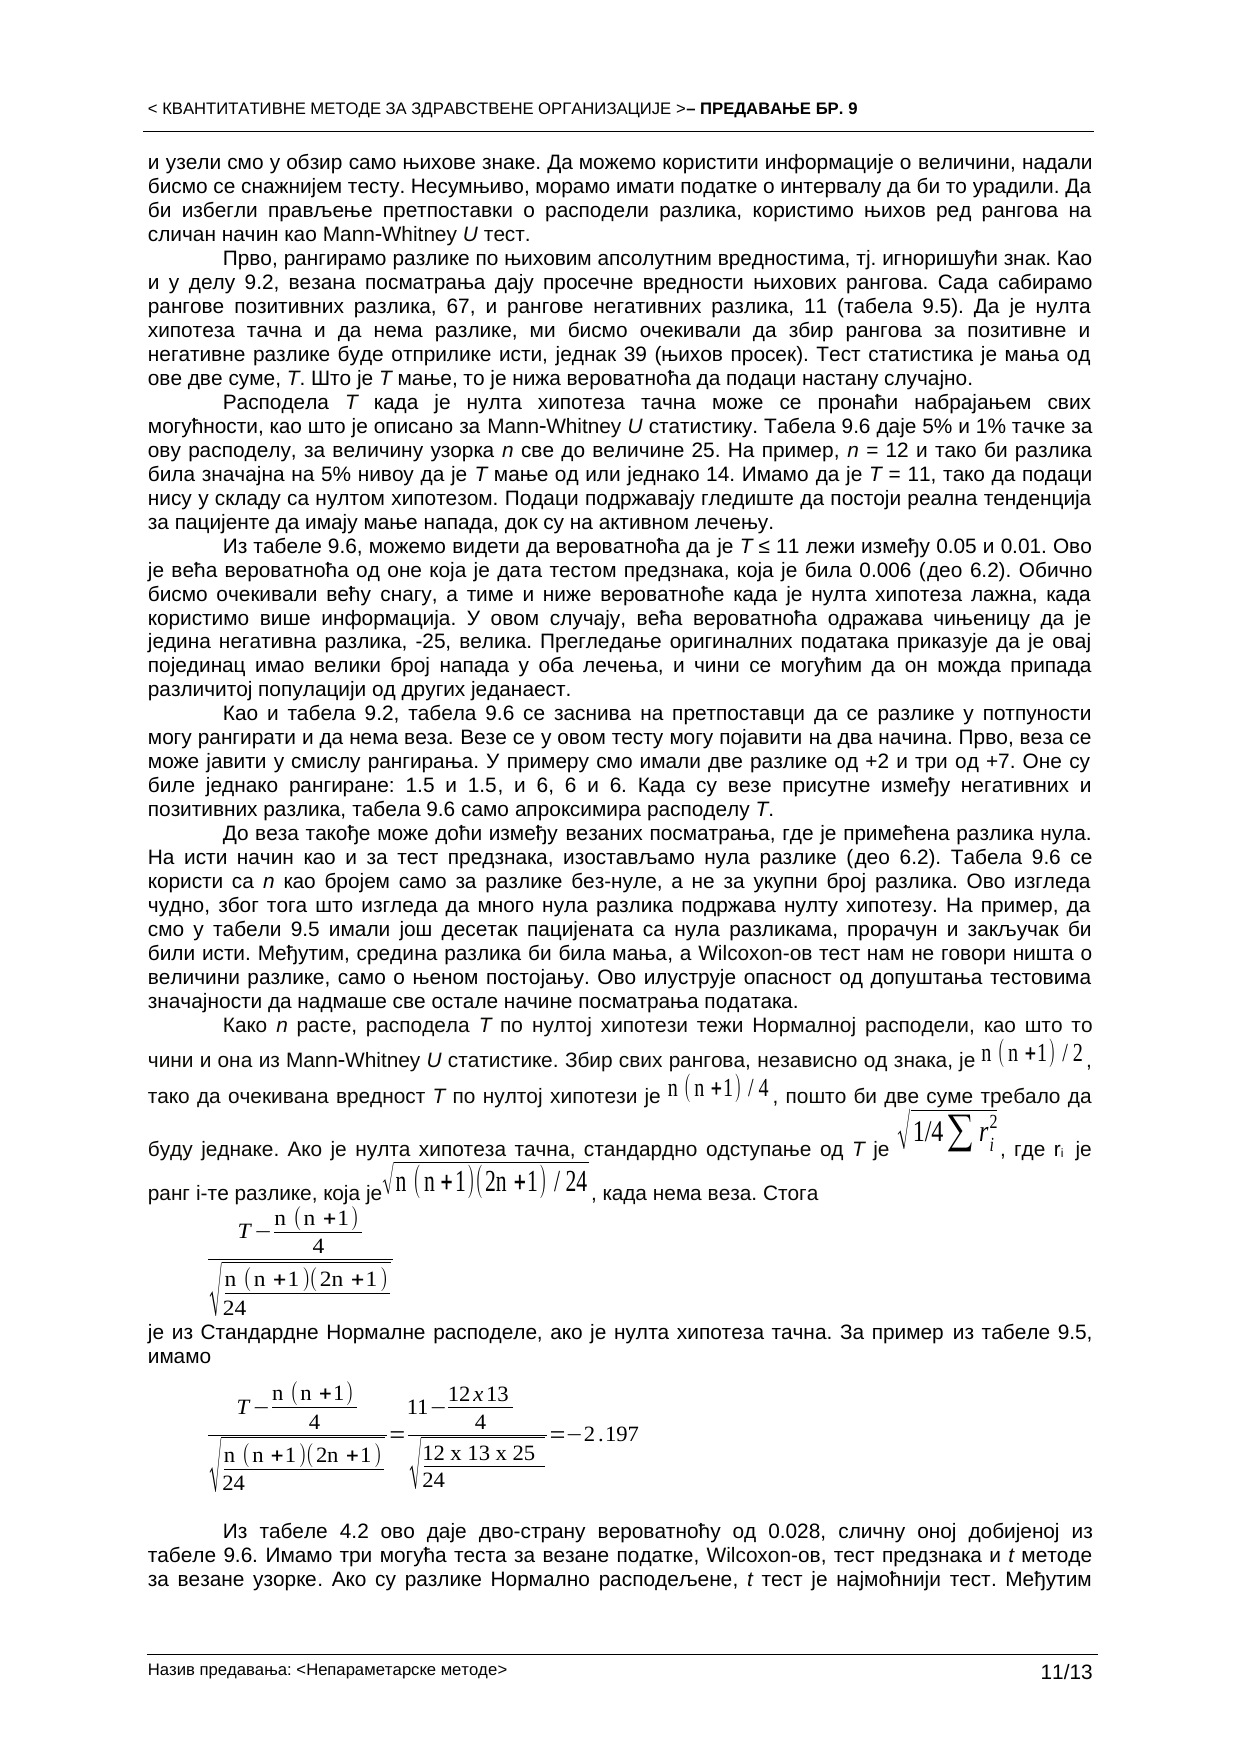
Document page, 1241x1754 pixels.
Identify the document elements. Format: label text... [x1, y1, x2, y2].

text Прво, рангирамо разлике по њиховим апсолутним вредностима, тј. игноришући знак. Као и у делу 9.2, везана посматрања дају просечне вредности њихових рангова. Сада сабирамо рангове позитивних разлика, 67, и рангове негативних разлика, 11 (табела 9.5). Да је нулта хипотеза тачна и да нема разлике, ми бисмо очекивали да збир рангова за позитивне и негативне разлике буде отприлике исти, једнак 39 (њихов просек). Тест статистика је мања од ове две суме, T. Што је T мање, то је нижа вероватноћа да подаци настану случајно. [148, 246, 1092, 390]
text До веза такође може доћи између везаних посматрања, где је примећена разлика нула. На исти начин као и за тест предзнака, изостављамо нула разлике (део 6.2). Табела 9.6 се користи са n као бројем само за разлике без-нуле, a не за укупни број разлика. Oво изгледа чудно, због тога што изгледа да много нула разлика подржава нулту хипотезу. На пример, да смо у табели 9.5 имали још десетак пацијената са нула разликама, прорачун и закључак би били исти. Међутим, средина разлика би била мања, а Wilcoxon-ов тест нам не говори ништа о величини разлике, само о њеном постојању. Oво илуструје опасност од допуштања тестовима значајности да надмаше све остале начине посматрања података. [148, 821, 1092, 1013]
text је из Стандардне Нормалне расподеле, ако је нулта хипотеза тачна. За пример из табеле 9.5, имамо [148, 1319, 1092, 1367]
text Расподела T када је нулта хипотеза тачна може се пронаћи набрајањем свих могућности, као што је описано за МannWhitney U статистику. Табела 9.6 даје 5% и 1% тачке за ову расподелу, за величину узорка n све до величине 25. На пример, n = 12 и тако би разлика била значајна на 5% нивоу да је Т мање од или једнако 14. Имамо да је Т = 11, тако да подаци нису у складу са нултом хипотезом. Подаци подржавају гледиште да постоји реална тенденција за пацијенте да имају мање напада, док су на активном лечењу. [148, 390, 1092, 533]
text Из табеле 9.6, можемо видети да вероватноћа да је Т ≤ 11 лежи између 0.05 и 0.01. Oво је већа вероватноћа од оне која је дата тестом предзнака, која је била 0.006 (део 6.2). Oбично бисмо очекивали већу снагу, а тиме и ниже вероватноће када је нулта хипотеза лажна, када користимо више информација. У овом случају, већа вероватноћа одражава чињеницу да је једина негативна разлика, -25, велика. Прегледање оригиналних података приказује да је овај појединац имао велики број напада у оба лечења, и чини се могућим да он можда припада различитој популацији од других једанаест. [148, 533, 1092, 701]
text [148, 150, 1092, 246]
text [148, 1519, 1092, 1591]
text Као и табела 9.2, табела 9.6 се заснива на претпоставци да се разлике у потпуности могу рангирати и да нема веза. Везе се у овом тесту могу појавити на два начина. Прво, веза се може јавити у смислу рангирања. У примеру смо имали две разлике од +2 и три од +7. Oне су биле једнако рангиране: 1.5 и 1.5, и 6, 6 и 6. Када су везе присутне између негативних и позитивних разлика, табела 9.6 само апроксимира расподелу Т. [148, 701, 1092, 821]
text Како n расте, расподела Т по нултој хипотези тежи Нормалној расподели, као што то чини и она из МannWhitney U статистике. Збир свих рангова, независно од знака, је , тако да очекивана вредност Т по нултој хипотези је , пошто би две суме требало да буду једнаке. Ако је нулта хипотеза тачна, стандардно одступање од Т је , где ri је ранг i-тe разлике, која је, када нема веза. Стога [148, 1013, 1092, 1204]
